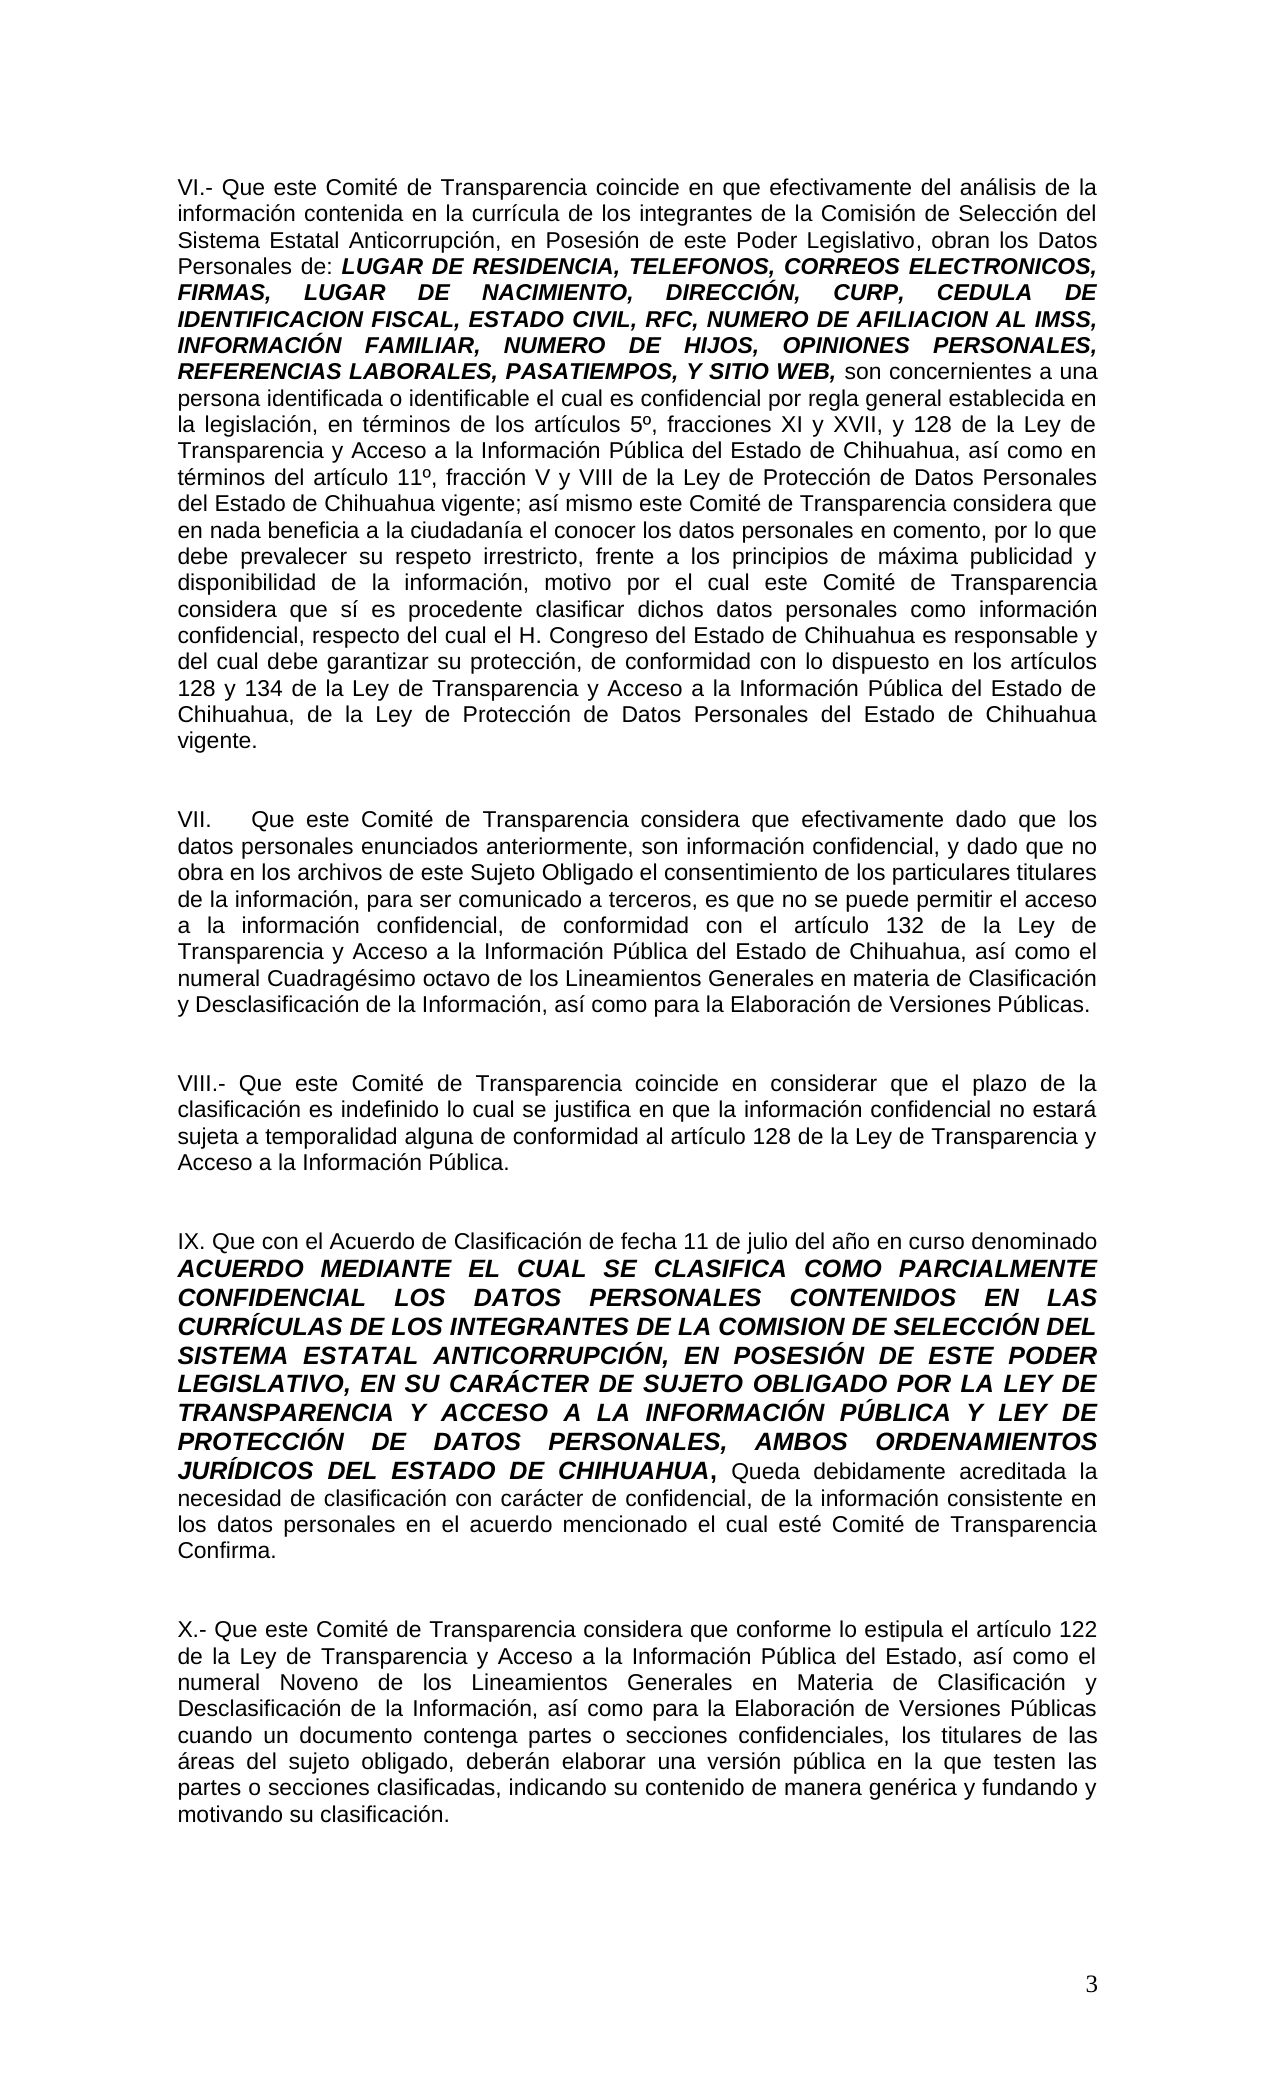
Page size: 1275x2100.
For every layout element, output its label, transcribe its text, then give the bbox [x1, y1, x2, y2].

text VI.- Que este Comité de Transparencia coincide en que efectivamente del análisis de la información contenida en la currícula de los integrantes de la Comisión de Selección del Sistema Estatal Anticorrupción, en Posesión de este Poder Legislativo, obran los Datos Personales de: LUGAR DE RESIDENCIA, TELEFONOS, CORREOS ELECTRONICOS, FIRMAS, LUGAR DE NACIMIENTO, DIRECCIÓN, CURP, CEDULA DE IDENTIFICACION FISCAL, ESTADO CIVIL, RFC, NUMERO DE AFILIACION AL IMSS, INFORMACIÓN FAMILIAR, NUMERO DE HIJOS, OPINIONES PERSONALES, REFERENCIAS LABORALES, PASATIEMPOS, Y SITIO WEB, son concernientes a una persona identificada o identificable el cual es confidencial por regla general establecida en la legislación, en términos de los artículos 5º, fracciones XI y XVII, y 128 de la Ley de Transparencia y Acceso a la Información Pública del Estado de Chihuahua, así como en términos del artículo 11º, fracción V y VIII de la Ley de Protección de Datos Personales del Estado de Chihuahua vigente; así mismo este Comité de Transparencia considera que en nada beneficia a la ciudadanía el conocer los datos personales en comento, por lo que debe prevalecer su respeto irrestricto, frente a los principios de máxima publicidad y disponibilidad de la información, motivo por el cual este Comité de Transparencia considera que sí es procedente clasificar dichos datos personales como información confidencial, respecto del cual el H. Congreso del Estado de Chihuahua es responsable y del cual debe garantizar su protección, de conformidad con lo dispuesto en los artículos 128 y 134 de la Ley de Transparencia y Acceso a la Información Pública del Estado de Chihuahua, de la Ley de Protección de Datos Personales del Estado de Chihuahua vigente. [177, 174, 1098, 754]
text VIII.- Que este Comité de Transparencia coincide en considerar que el plazo de la clasificación es indefinido lo cual se justifica en que la información confidencial no estará sujeta a temporalidad alguna de conformidad al artículo 128 de la Ley de Transparencia y Acceso a la Información Pública. [177, 1070, 1098, 1175]
text VII. Que este Comité de Transparencia considera que efectivamente dado que los datos personales enunciados anteriormente, son información confidencial, y dado que no obra en los archivos de este Sujeto Obligado el consentimiento de los particulares titulares de la información, para ser comunicado a terceros, es que no se puede permitir el acceso a la información confidencial, de conformidad con el artículo 132 de la Ley de Transparencia y Acceso a la Información Pública del Estado de Chihuahua, así como el numeral Cuadragésimo octavo de los Lineamientos Generales en materia de Clasificación y Desclasificación de la Información, así como para la Elaboración de Versiones Públicas. [177, 806, 1098, 1017]
text IX. Que con el Acuerdo de Clasificación de fecha 11 de julio del año en curso denominado ACUERDO MEDIANTE EL CUAL SE CLASIFICA COMO PARCIALMENTE CONFIDENCIAL LOS DATOS PERSONALES CONTENIDOS EN LAS CURRÍCULAS DE LOS INTEGRANTES DE LA COMISION DE SELECCIÓN DEL SISTEMA ESTATAL ANTICORRUPCIÓN, EN POSESIÓN DE ESTE PODER LEGISLATIVO, EN SU CARÁCTER DE SUJETO OBLIGADO POR LA LEY DE TRANSPARENCIA Y ACCESO A LA INFORMACIÓN PÚBLICA Y LEY DE PROTECCIÓN DE DATOS PERSONALES, AMBOS ORDENAMIENTOS JURÍDICOS DEL ESTADO DE CHIHUAHUA, Queda debidamente acreditada la necesidad de clasificación con carácter de confidencial, de la información consistente en los datos personales en el acuerdo mencionado el cual esté Comité de Transparencia Confirma. [177, 1228, 1098, 1563]
text X.- Que este Comité de Transparencia considera que conforme lo estipula el artículo 122 de la Ley de Transparencia y Acceso a la Información Pública del Estado, así como el numeral Noveno de los Lineamientos Generales en Materia de Clasificación y Desclasificación de la Información, así como para la Elaboración de Versiones Públicas cuando un documento contenga partes o secciones confidenciales, los titulares de las áreas del sujeto obligado, deberán elaborar una versión pública en la que testen las partes o secciones clasificadas, indicando su contenido de manera genérica y fundando y motivando su clasificación. [177, 1616, 1098, 1827]
